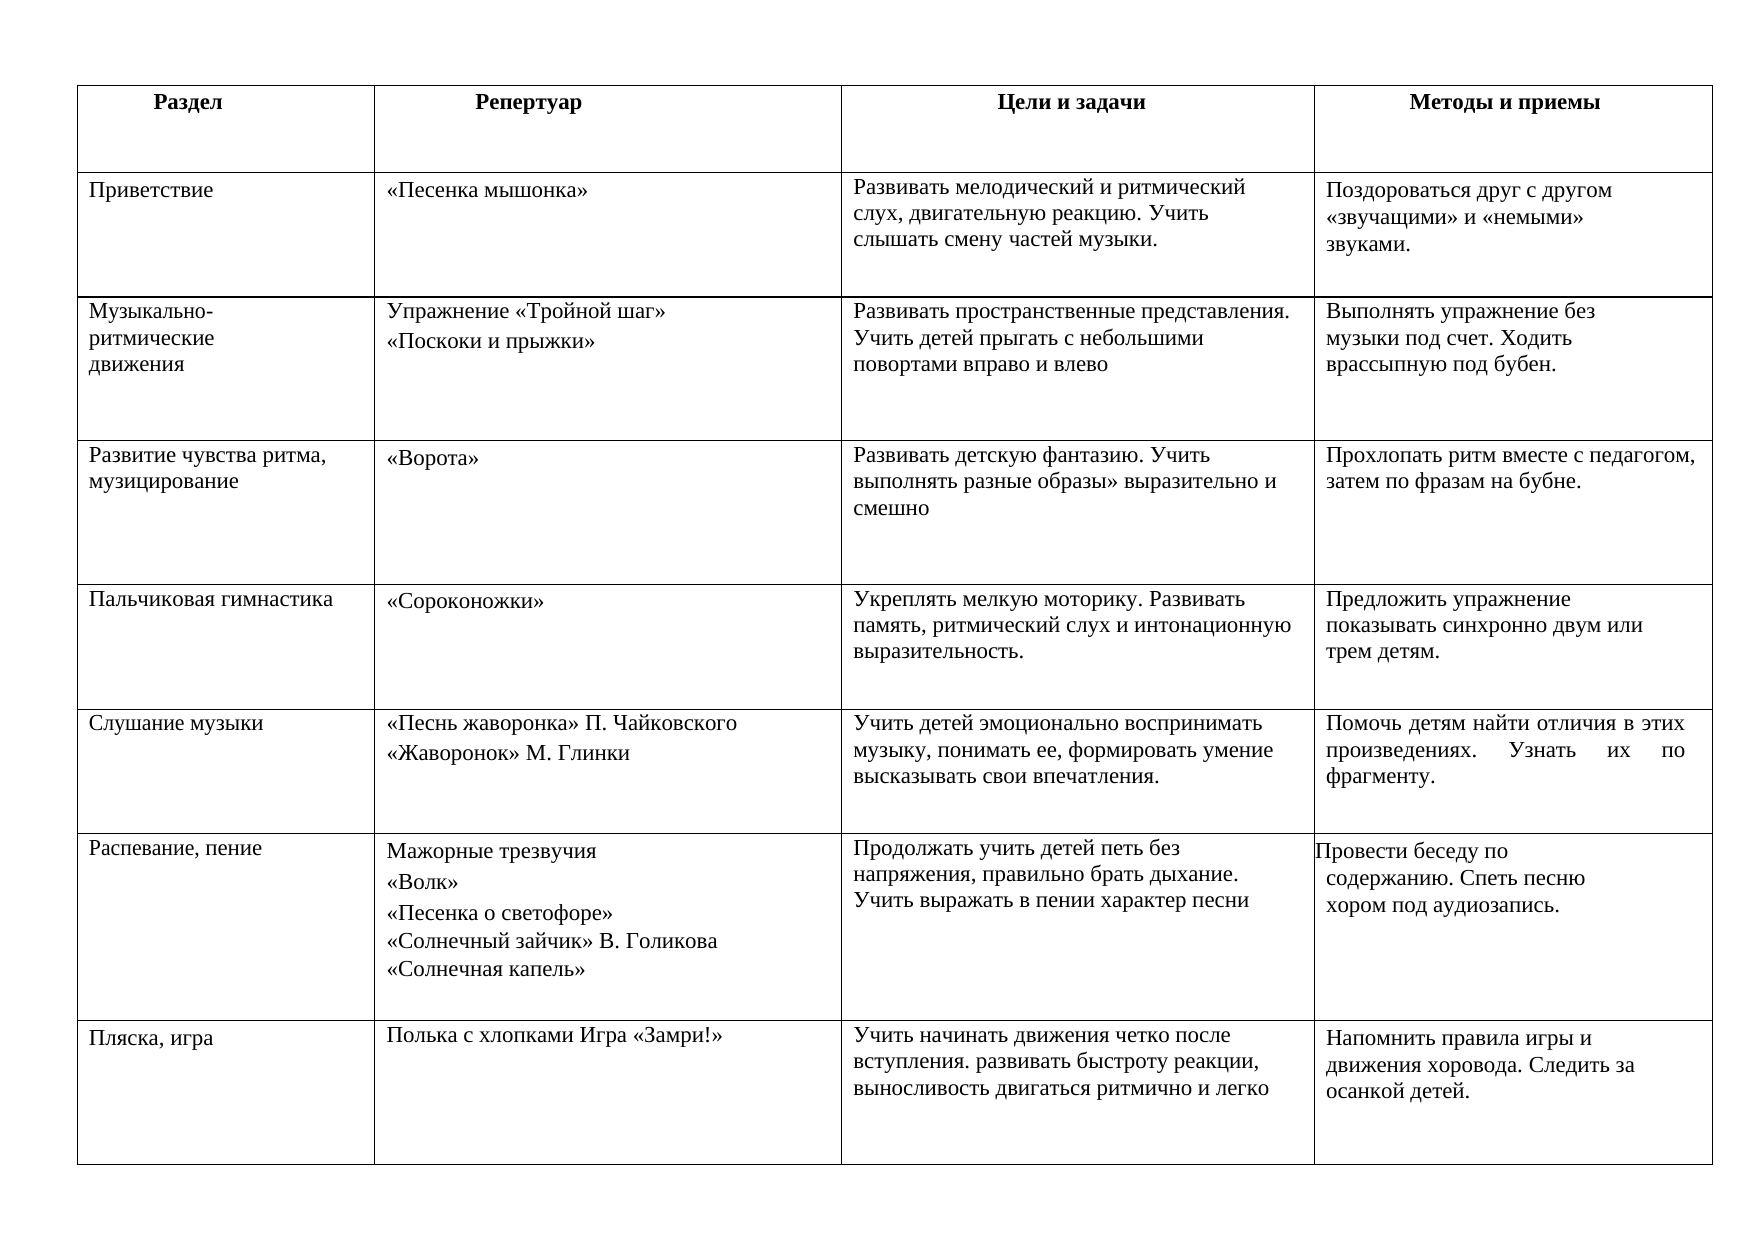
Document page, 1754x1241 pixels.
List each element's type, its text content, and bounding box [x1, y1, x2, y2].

table_cell «Песенка мышонка» [375, 173, 841, 296]
table_cell «Ворота» [375, 441, 841, 584]
table_cell Напомнить правила игры и движения хоровода. Следить за осанкой детей. [1315, 1021, 1712, 1164]
table_cell Мажорные трезвучия «Волк» «Песенка о светофоре» «Солнечный зайчик» В. Голикова «Солнечная капель» [375, 834, 841, 1020]
table_cell Предложить упражнение показывать синхронно двум или трем детям. [1315, 585, 1712, 708]
table_cell Пальчиковая гимнастика [78, 585, 374, 708]
table_header Цели и задачи [842, 86, 1314, 172]
table_cell Учить детей эмоционально воспринимать музыку, понимать ее, формировать умение высказывать свои впечатления. [842, 710, 1314, 833]
table_cell Провести беседу по содержанию. Спеть песню хором под аудиозапись. [1315, 834, 1712, 1020]
table_cell Продолжать учить детей петь без напряжения, правильно брать дыхание. Учить выражать в пении характер песни [842, 834, 1314, 1020]
table_cell Развивать детскую фантазию. Учить выполнять разные образы» выразительно и смешно [842, 441, 1314, 584]
table_cell «Сороконожки» [375, 585, 841, 708]
table_cell Упражнение «Тройной шаг» «Поскоки и прыжки» [375, 298, 841, 440]
table_header Репертуар [375, 86, 841, 172]
table_cell Развивать мелодический и ритмический слух, двигательную реакцию. Учить слышать смену частей музыки. [842, 173, 1314, 296]
table_cell Укреплять мелкую моторику. Развивать память, ритмический слух и интонационную выразительность. [842, 585, 1314, 708]
table_cell Прохлопать ритм вместе с педагогом, затем по фразам на бубне. [1315, 441, 1712, 584]
table_cell Развивать пространственные представления. Учить детей прыгать с небольшими повортами вправо и влево [842, 298, 1314, 440]
table_cell Помочь детям найти отличия в этих произведениях. Узнать их по фрагменту. [1315, 710, 1712, 833]
table_cell «Песнь жаворонка» П. Чайковского «Жаворонок» М. Глинки [375, 710, 841, 833]
table_cell Музыкально- ритмические движения [78, 298, 374, 440]
table_cell Учить начинать движения четко после вступления. развивать быстроту реакции, выносливость двигаться ритмично и легко [842, 1021, 1314, 1164]
table_cell Распевание, пение [78, 834, 374, 1020]
table_cell Полька с хлопками Игра «Замри!» [375, 1021, 841, 1164]
table_header Методы и приемы [1315, 86, 1712, 172]
table_cell Развитие чувства ритма, музицирование [78, 441, 374, 584]
table_cell Поздороваться друг с другом «звучащими» и «немыми» звуками. [1315, 173, 1712, 296]
table_cell Выполнять упражнение без музыки под счет. Ходить врассыпную под бубен. [1315, 298, 1712, 440]
table_cell Слушание музыки [78, 710, 374, 833]
table_cell Пляска, игра [78, 1021, 374, 1164]
table_header Раздел [78, 86, 374, 172]
table_cell Приветствие [78, 173, 374, 296]
